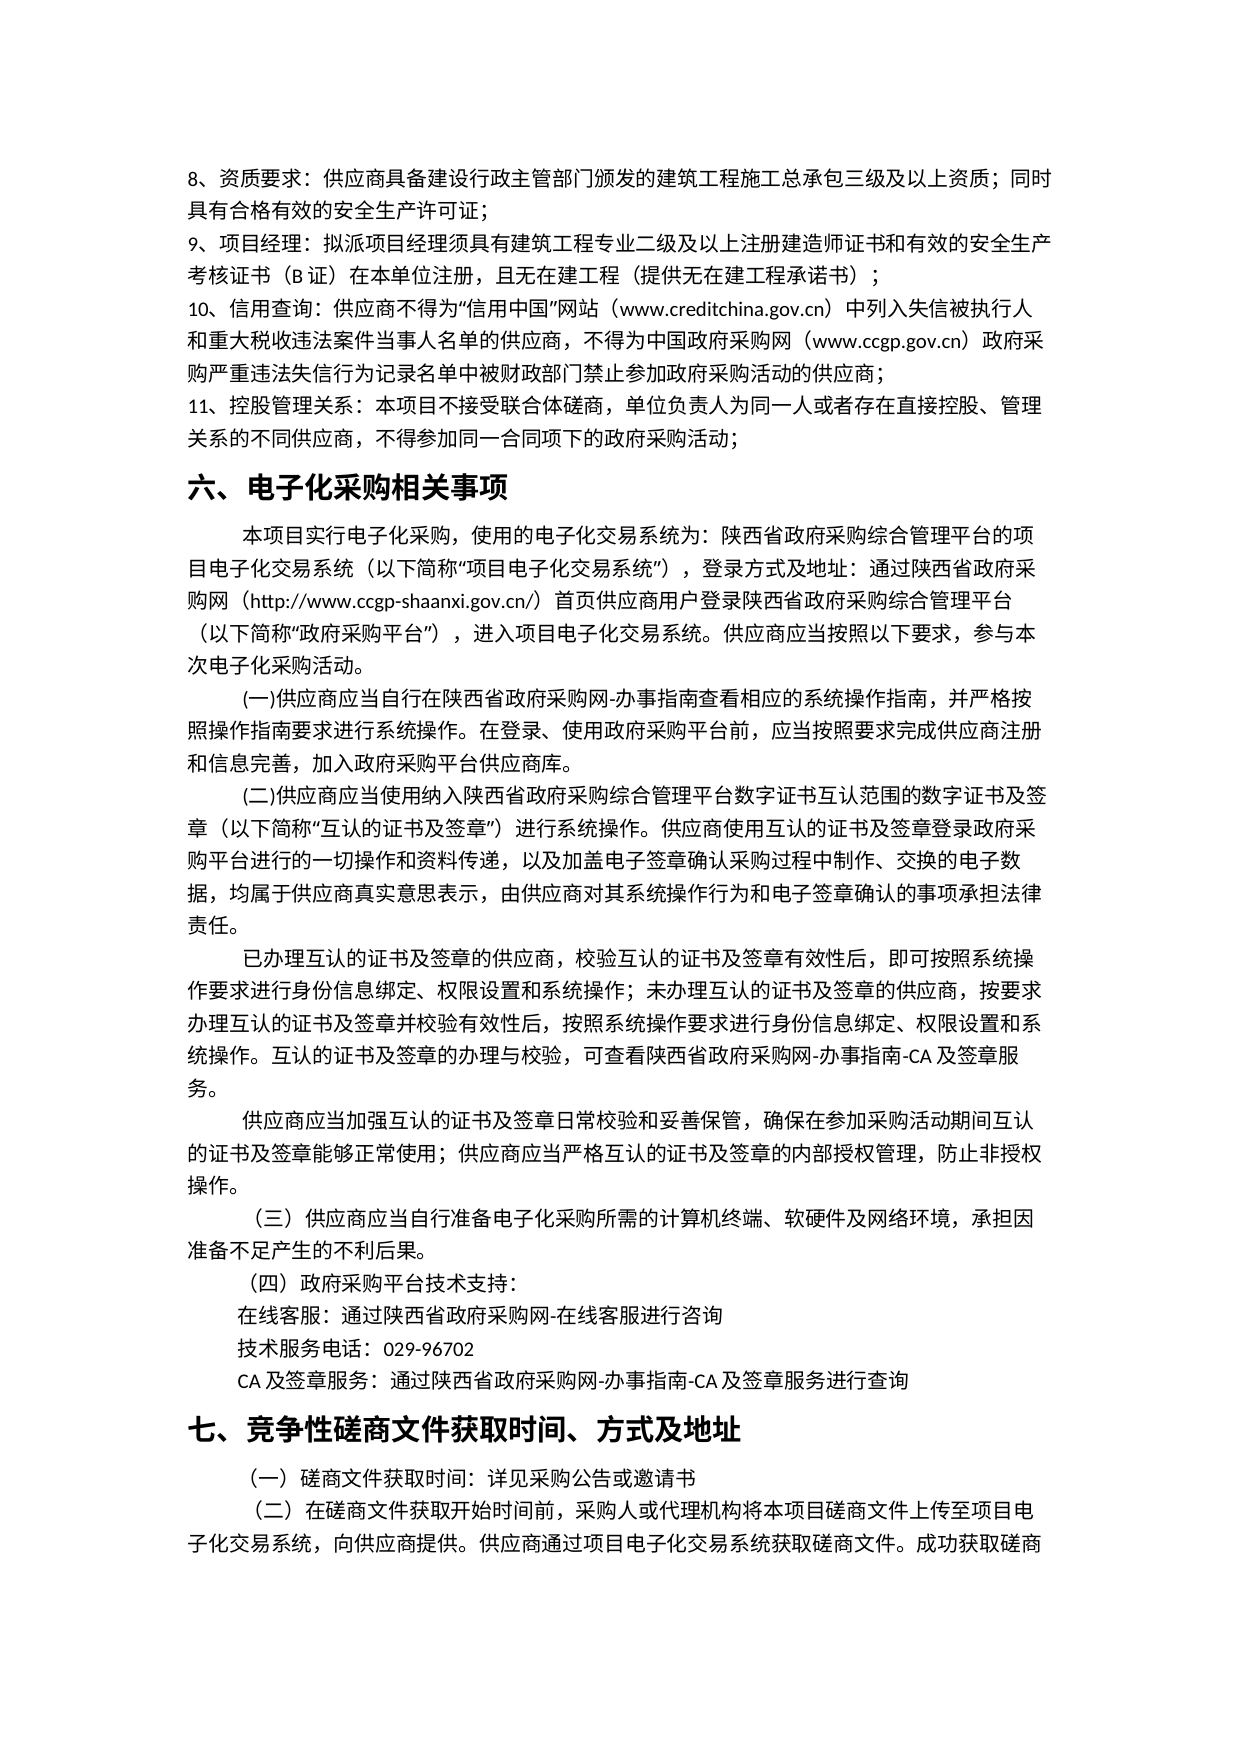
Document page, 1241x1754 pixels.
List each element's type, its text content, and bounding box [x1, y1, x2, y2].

text CA及签章服务：通过陕西省政府采购网-办事指南-CA及签章服务进行查询 [187, 1364, 1053, 1397]
text （四）政府采购平台技术支持： [187, 1267, 1053, 1299]
text 8、资质要求：供应商具备建设行政主管部门颁发的建筑工程施工总承包三级及以上资质；同时具有合格有效的安全生产许可证； [187, 162, 1053, 227]
text (一)供应商应当自行在陕西省政府采购网-办事指南查看相应的系统操作指南，并严格按照操作指南要求进行系统操作。在登录、使用政府采购平台前，应当按照要求完成供应商注册和信息完善，加入政府采购平台供应商库。 [187, 682, 1053, 779]
text （三）供应商应当自行准备电子化采购所需的计算机终端、软硬件及网络环境，承担因准备不足产生的不利后果。 [187, 1202, 1053, 1267]
text (二)供应商应当使用纳入陕西省政府采购综合管理平台数字证书互认范围的数字证书及签章（以下简称“互认的证书及签章”）进行系统操作。供应商使用互认的证书及签章登录政府采购平台进行的一切操作和资料传递，以及加盖电子签章确认采购过程中制作、交换的电子数据，均属于供应商真实意思表示，由供应商对其系统操作行为和电子签章确认的事项承担法律责任。 [187, 779, 1053, 942]
text 本项目实行电子化采购，使用的电子化交易系统为：陕西省政府采购综合管理平台的项目电子化交易系统（以下简称“项目电子化交易系统”），登录方式及地址：通过陕西省政府采购网（http://www.ccgp-shaanxi.gov.cn/）首页供应商用户登录陕西省政府采购综合管理平台（以下简称“政府采购平台”），进入项目电子化交易系统。供应商应当按照以下要求，参与本次电子化采购活动。 [187, 519, 1053, 682]
text 技术服务电话：029-96702 [187, 1332, 1053, 1364]
text 七、竞争性磋商文件获取时间、方式及地址 [187, 1397, 1053, 1462]
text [187, 1494, 1053, 1559]
text 已办理互认的证书及签章的供应商，校验互认的证书及签章有效性后，即可按照系统操作要求进行身份信息绑定、权限设置和系统操作；未办理互认的证书及签章的供应商，按要求办理互认的证书及签章并校验有效性后，按照系统操作要求进行身份信息绑定、权限设置和系统操作。互认的证书及签章的办理与校验，可查看陕西省政府采购网-办事指南-CA及签章服务。 [187, 942, 1053, 1104]
text 在线客服：通过陕西省政府采购网-在线客服进行咨询 [187, 1299, 1053, 1332]
text 供应商应当加强互认的证书及签章日常校验和妥善保管，确保在参加采购活动期间互认的证书及签章能够正常使用；供应商应当严格互认的证书及签章的内部授权管理，防止非授权操作。 [187, 1104, 1053, 1202]
text 11、控股管理关系：本项目不接受联合体磋商，单位负责人为同一人或者存在直接控股、管理关系的不同供应商，不得参加同一合同项下的政府采购活动； [187, 389, 1053, 454]
text 六、电子化采购相关事项 [187, 454, 1053, 519]
text 9、项目经理：拟派项目经理须具有建筑工程专业二级及以上注册建造师证书和有效的安全生产考核证书（B证）在本单位注册，且无在建工程（提供无在建工程承诺书）； [187, 227, 1053, 292]
text 10、信用查询：供应商不得为“信用中国”网站（www.creditchina.gov.cn）中列入失信被执行人和重大税收违法案件当事人名单的供应商，不得为中国政府采购网（www.ccgp.gov.cn）政府采购严重违法失信行为记录名单中被财政部门禁止参加政府采购活动的供应商； [187, 292, 1053, 389]
text （一）磋商文件获取时间：详见采购公告或邀请书 [187, 1462, 1053, 1494]
